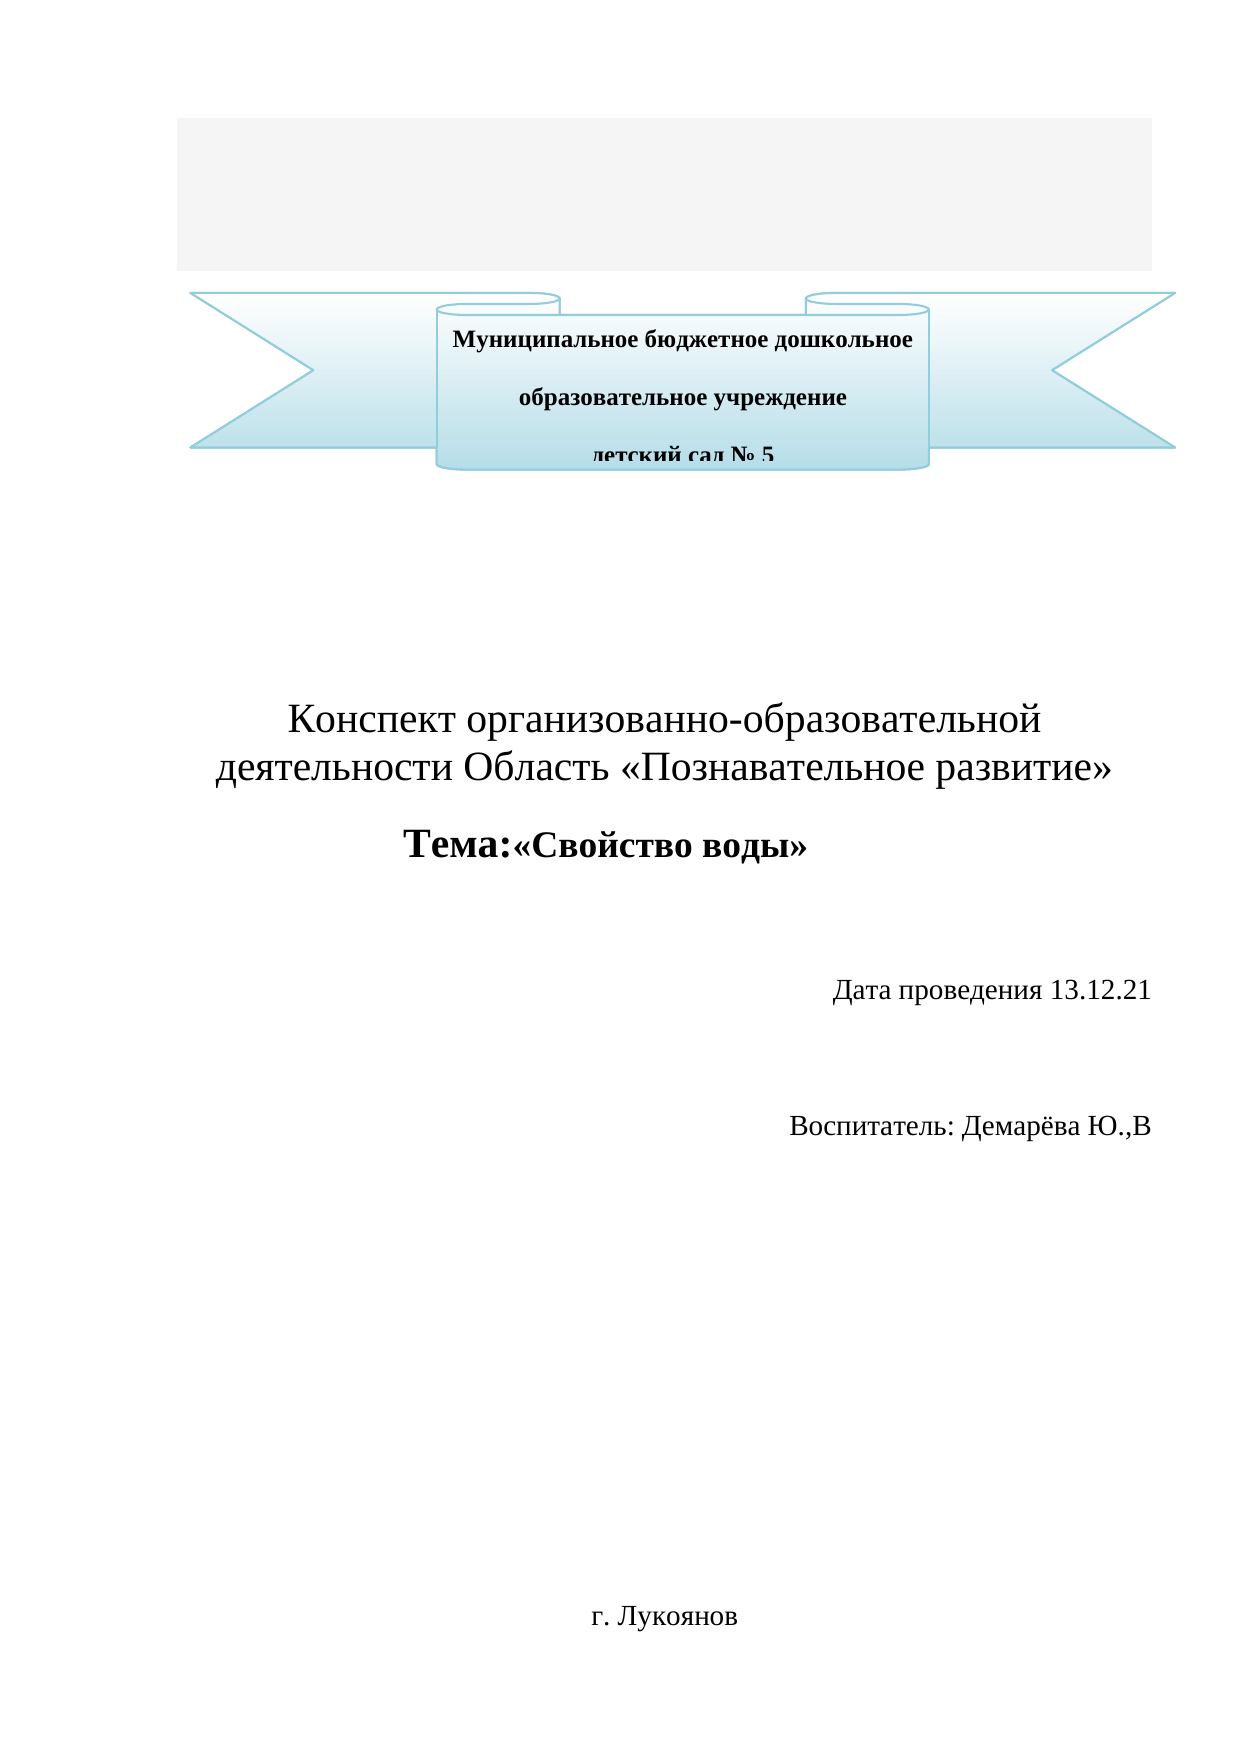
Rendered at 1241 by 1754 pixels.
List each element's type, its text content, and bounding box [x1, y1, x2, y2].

text г. Лукоянов [177, 1598, 1152, 1632]
text Конспект организованно-образовательной деятельности Область «Познавательное развитие» [177, 693, 1152, 789]
text Тема:«Свойство воды» [118, 818, 1093, 866]
text Воспитатель: Демарёва Ю.,В [177, 1108, 1152, 1141]
text Дата проведения 13.12.21 [177, 972, 1152, 1006]
